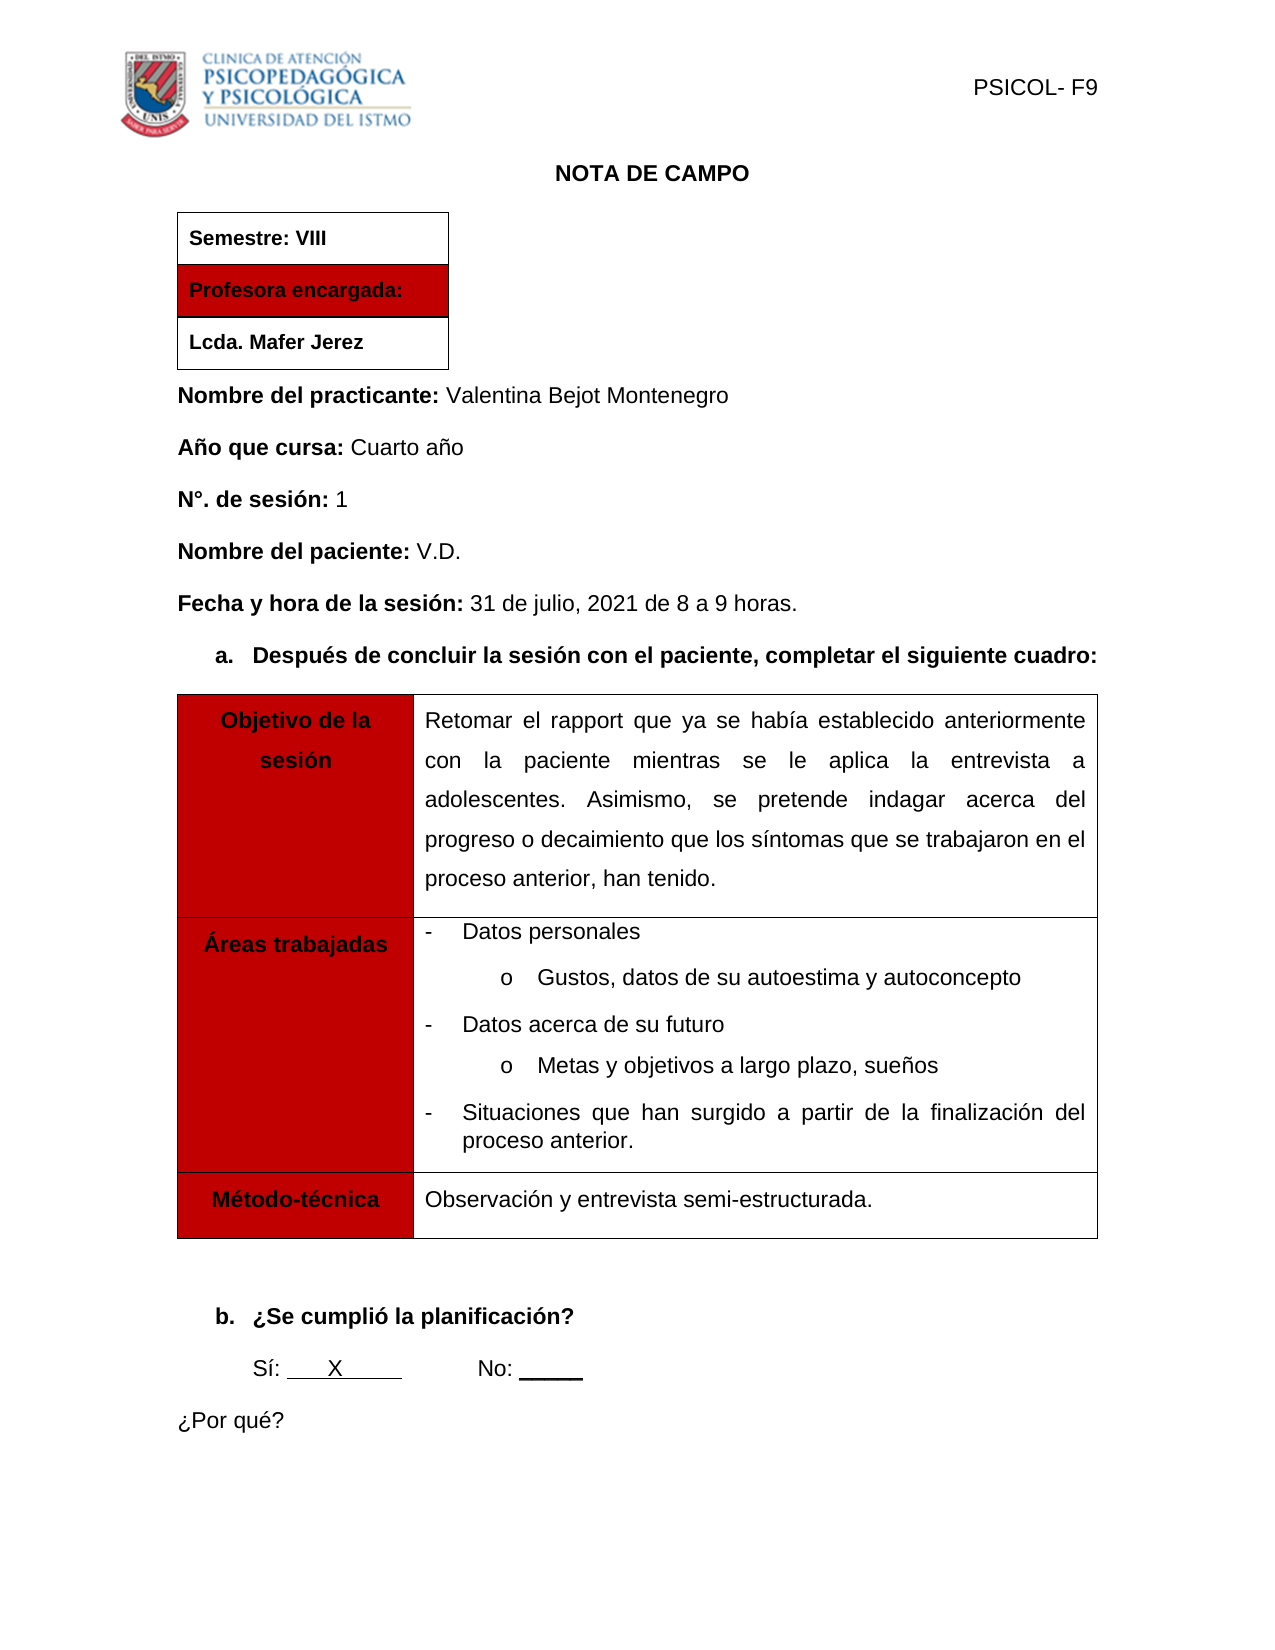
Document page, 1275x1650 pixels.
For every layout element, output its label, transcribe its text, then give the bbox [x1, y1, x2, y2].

table_cell Observación y entrevista semi-estructurada. [414, 1173, 1097, 1238]
table_cell Datos personales Gustos, datos de su autoestima y autoconcepto Datos acerca de su futuro Metas y objetivos a largo plazo, sueños Situaciones que han surgido a partir de la finalización del proceso anterior. [414, 918, 1097, 1172]
table_cell Lcda. Mafer Jerez [178, 318, 448, 368]
table_cell Profesora encargada: [178, 265, 448, 316]
text Fecha y hora de la sesión: 31 de julio, 2021 de 8 a 9 horas. [177, 590, 1127, 616]
table_header Semestre: VIII [178, 213, 448, 264]
text Nombre del practicante: Valentina Bejot Montenegro [177, 382, 1127, 408]
text NOTA DE CAMPO [177, 160, 1127, 187]
text ¿Por qué? [177, 1407, 1127, 1434]
table_header Retomar el rapport que ya se había establecido anteriormente con la paciente mientras se le aplica la entrevista a adolescentes. Asimismo, se pretende indagar acerca del progreso o decaimiento que los síntomas que se trabajaron en el proceso anterior, han tenido. [414, 695, 1097, 917]
text Nombre del paciente: V.D. [177, 538, 1127, 564]
table_cell Áreas trabajadas [178, 918, 413, 1172]
table_header Objetivo de la sesión [178, 695, 413, 917]
text Sí: X No: _____ [252, 1355, 1127, 1382]
text Año que cursa: Cuarto año [177, 434, 1127, 460]
picture [65, 20, 437, 148]
list Después de concluir la sesión con el paciente, completar el siguiente cuadro: [215, 642, 1127, 668]
list ¿Se cumplió la planificación? [215, 1303, 1127, 1330]
table_cell Método-técnica [178, 1173, 413, 1238]
text N°. de sesión: 1 [177, 486, 1127, 512]
